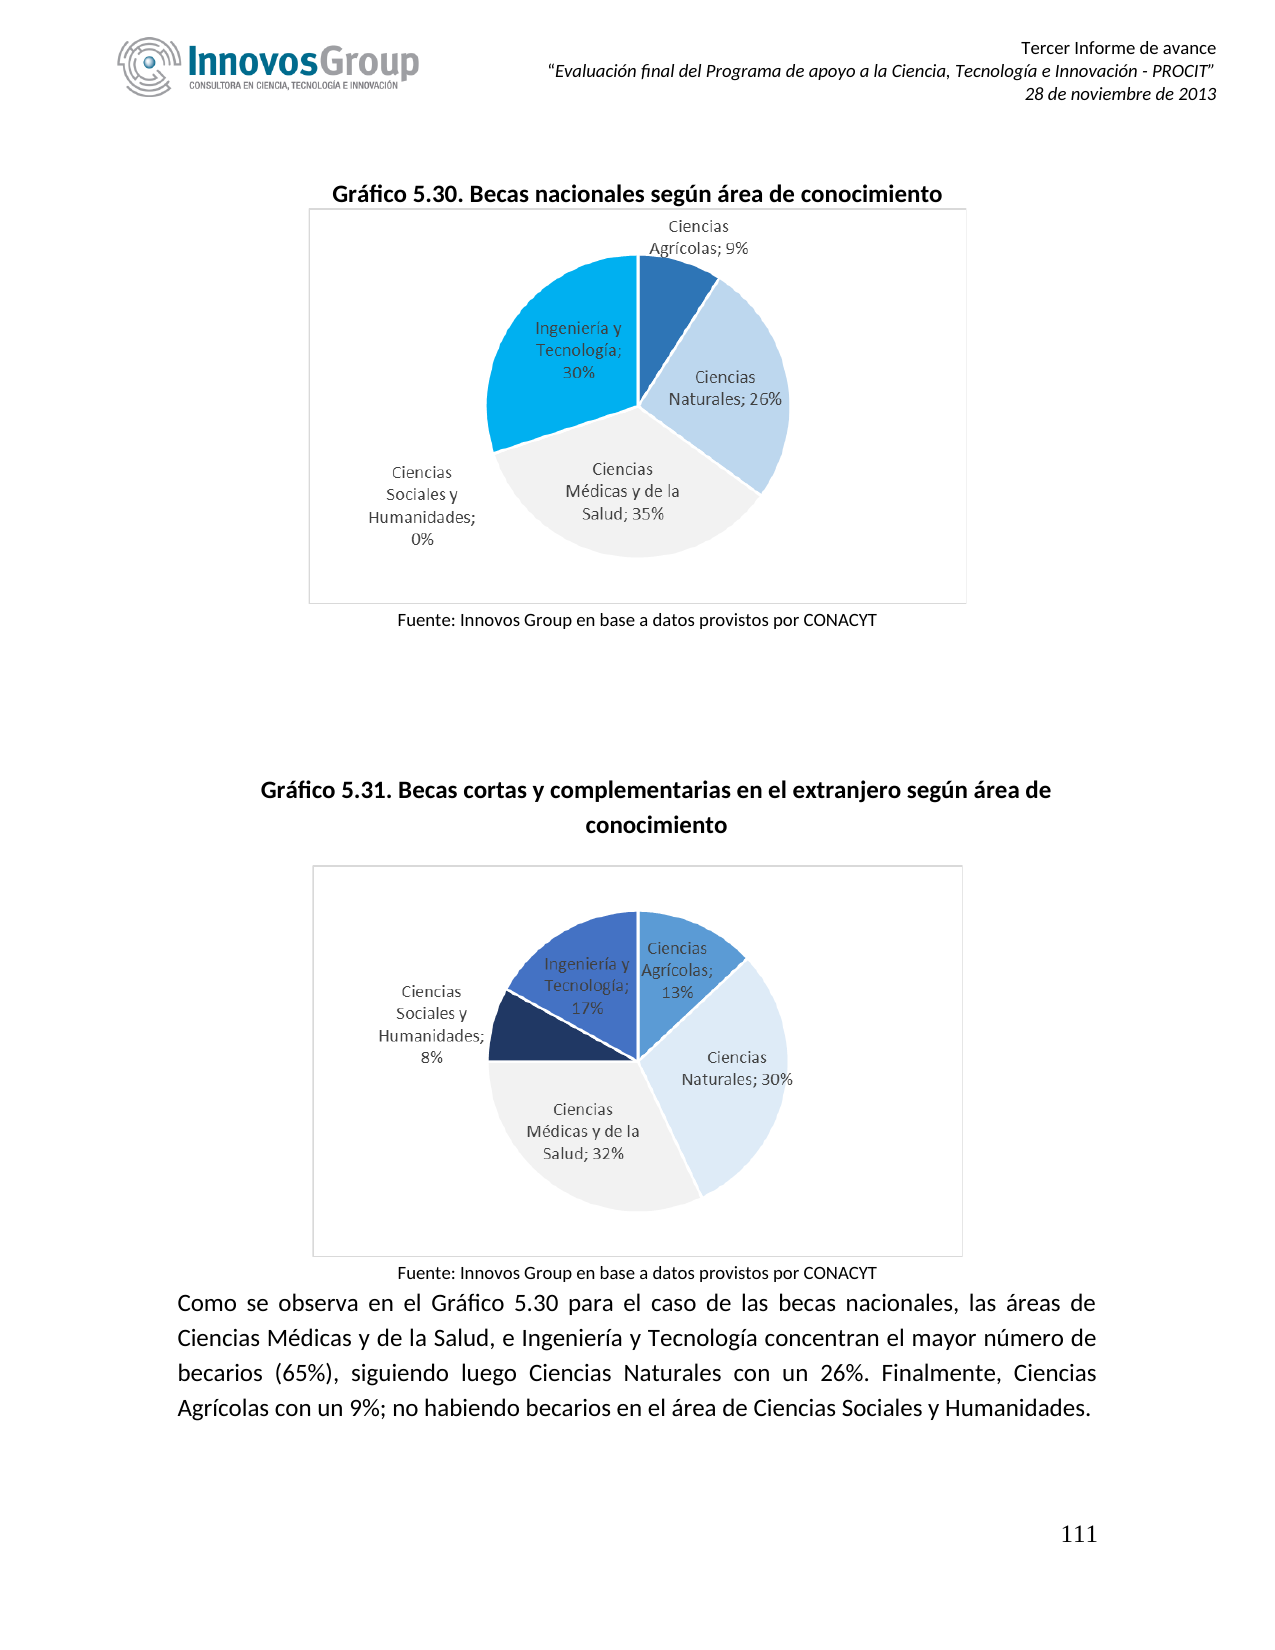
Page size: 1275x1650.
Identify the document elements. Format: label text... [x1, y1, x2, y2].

text Gráfico 5.30. Becas nacionales según área de conocimiento [177, 148, 1098, 209]
picture [308, 208, 967, 604]
picture [312, 865, 963, 1257]
text Como se observa en el Gráfico 5.30 para el caso de las becas nacionales, las áreas de Ciencias Médicas y de la Salud, e Ingeniería y Tecnología concentran el mayor número de becarios (65%), siguiendo luego Ciencias Naturales con un 26%. Finalmente, Ciencias Agrícolas con un 9%; no habiendo becarios en el área de Ciencias Sociales y Humanidades. [177, 1287, 1098, 1423]
list Gráfico 5.31. Becas cortas y complementarias en el extranjero según área de conocimiento [215, 775, 1098, 840]
picture [117, 37, 419, 97]
text Fuente: Innovos Group en base a datos provistos por CONACYT [177, 608, 1098, 631]
text Fuente: Innovos Group en base a datos provistos por CONACYT [177, 1261, 1098, 1284]
